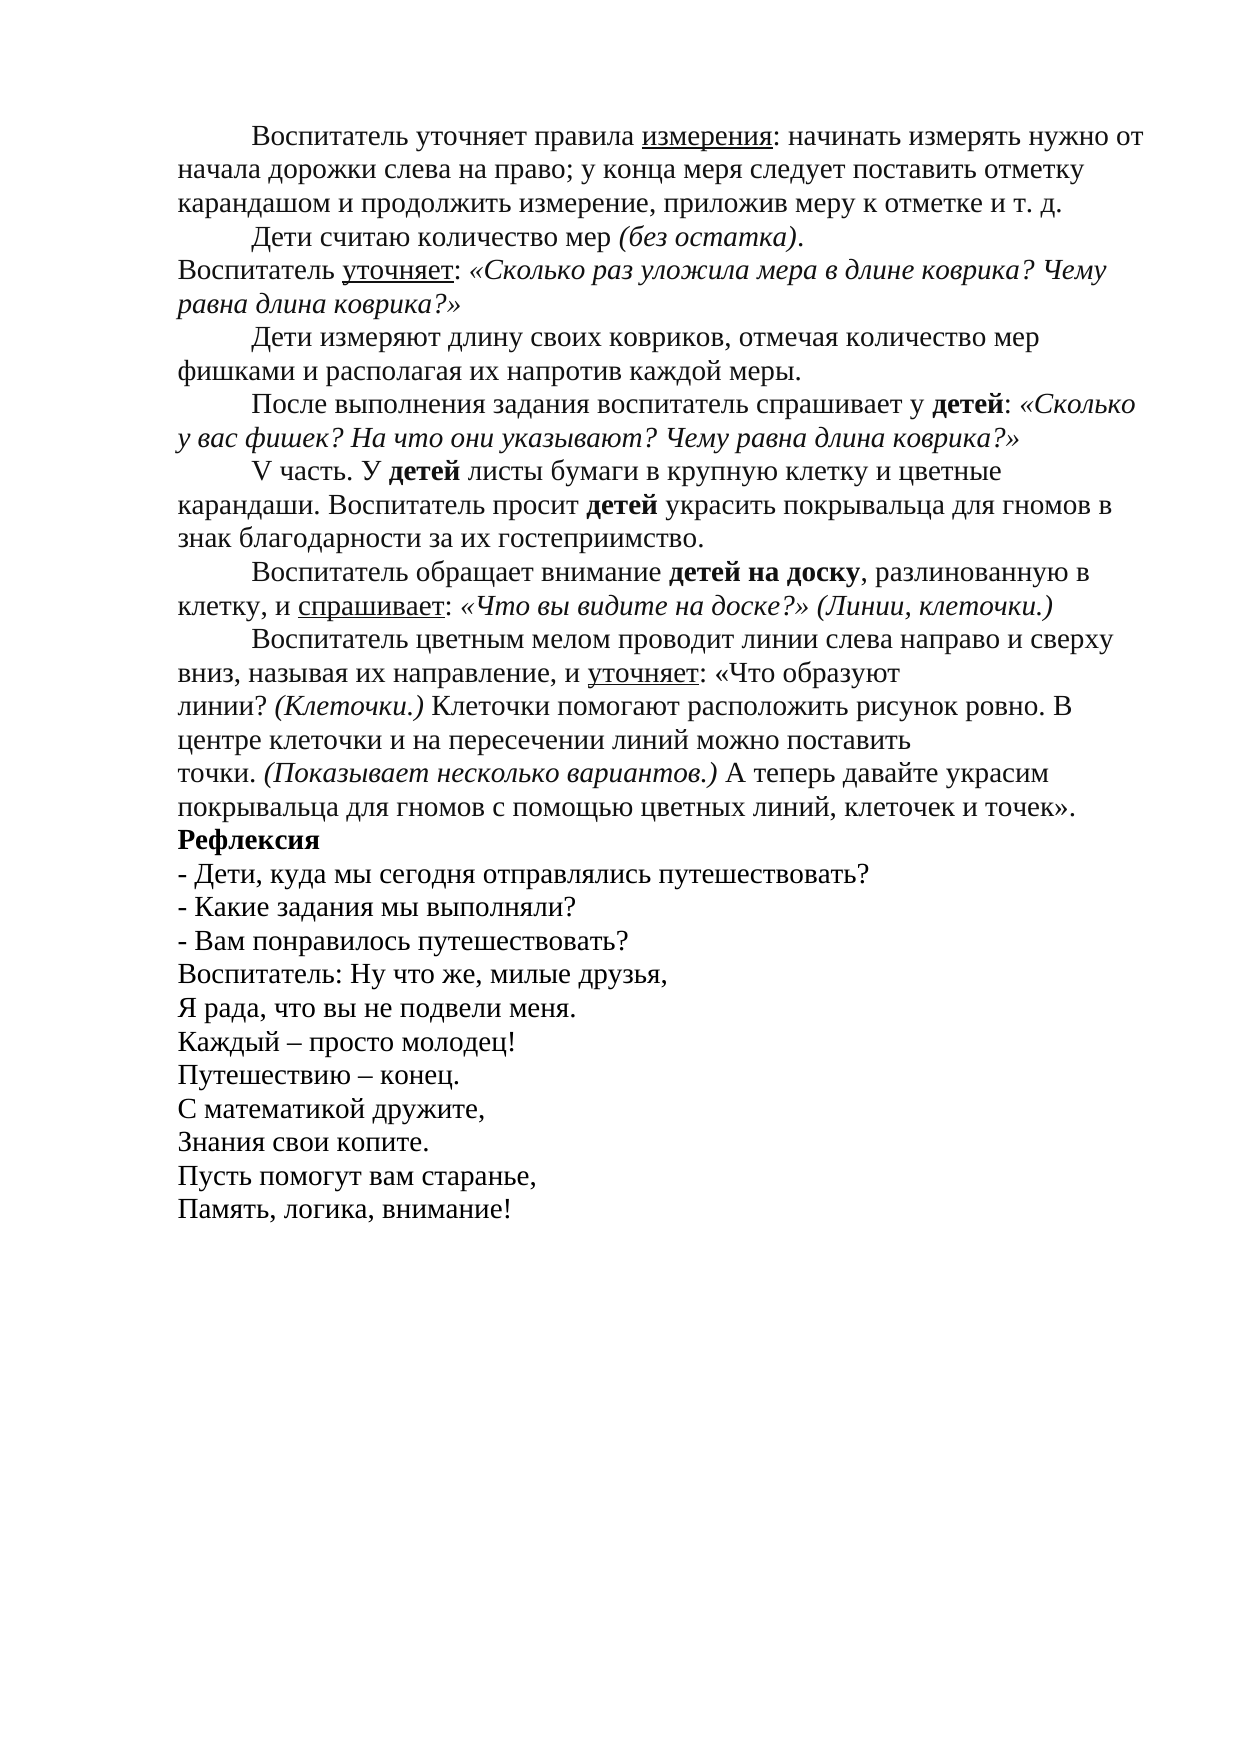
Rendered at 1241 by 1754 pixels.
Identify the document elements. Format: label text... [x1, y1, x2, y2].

text Память, логика, внимание! [177, 1191, 1152, 1225]
text - Какие задания мы выполняли? [177, 889, 1152, 923]
text V часть. У детей листы бумаги в крупную клетку и цветные карандаши. Воспитатель просит детей украсить покрывальца для гномов в знак благодарности за их гостеприимство. [177, 453, 1152, 554]
text - Дети, куда мы сегодня отправлялись путешествовать? [177, 856, 1152, 889]
text - Вам понравилось путешествовать? [177, 923, 1152, 957]
text После выполнения задания воспитатель спрашивает у детей: «Сколько у вас фишек? На что они указывают? Чему равна длина коврика?» [177, 386, 1152, 453]
text Пусть помогут вам старанье, [177, 1158, 1152, 1191]
text Каждый – просто молодец! [177, 1024, 1152, 1057]
text Рефлексия [177, 822, 1152, 856]
text Знания свои копите. [177, 1124, 1152, 1158]
text Я рада, что вы не подвели меня. [177, 990, 1152, 1024]
text Воспитатель цветным мелом проводит линии слева направо и сверху вниз, называя их направление, и уточняет: «Что образуют линии? (Клеточки.) Клеточки помогают расположить рисунок ровно. В центре клеточки и на пересечении линий можно поставить точки. (Показывает несколько вариантов.) А теперь давайте украсим покрывальца для гномов с помощью цветных линий, клеточек и точек». [177, 621, 1152, 822]
text Воспитатель: Ну что же, милые друзья, [177, 957, 1152, 990]
text Воспитатель обращает внимание детей на доску, разлинованную в клетку, и спрашивает: «Что вы видите на доске?» (Линии, клеточки.) [177, 554, 1152, 621]
text Дети измеряют длину своих ковриков, отмечая количество мер фишками и располагая их напротив каждой меры. [177, 319, 1152, 386]
text С математикой дружите, [177, 1091, 1152, 1124]
text Дети считаю количество мер (без остатка). Воспитатель уточняет: «Сколько раз уложила мера в длине коврика? Чему равна длина коврика?» [177, 219, 1152, 319]
text Воспитатель уточняет правила измерения: начинать измерять нужно от начала дорожки слева на право; у конца меря следует поставить отметку карандашом и продолжить измерение, приложив меру к отметке и т. д. [177, 118, 1152, 219]
text Путешествию – конец. [177, 1057, 1152, 1091]
